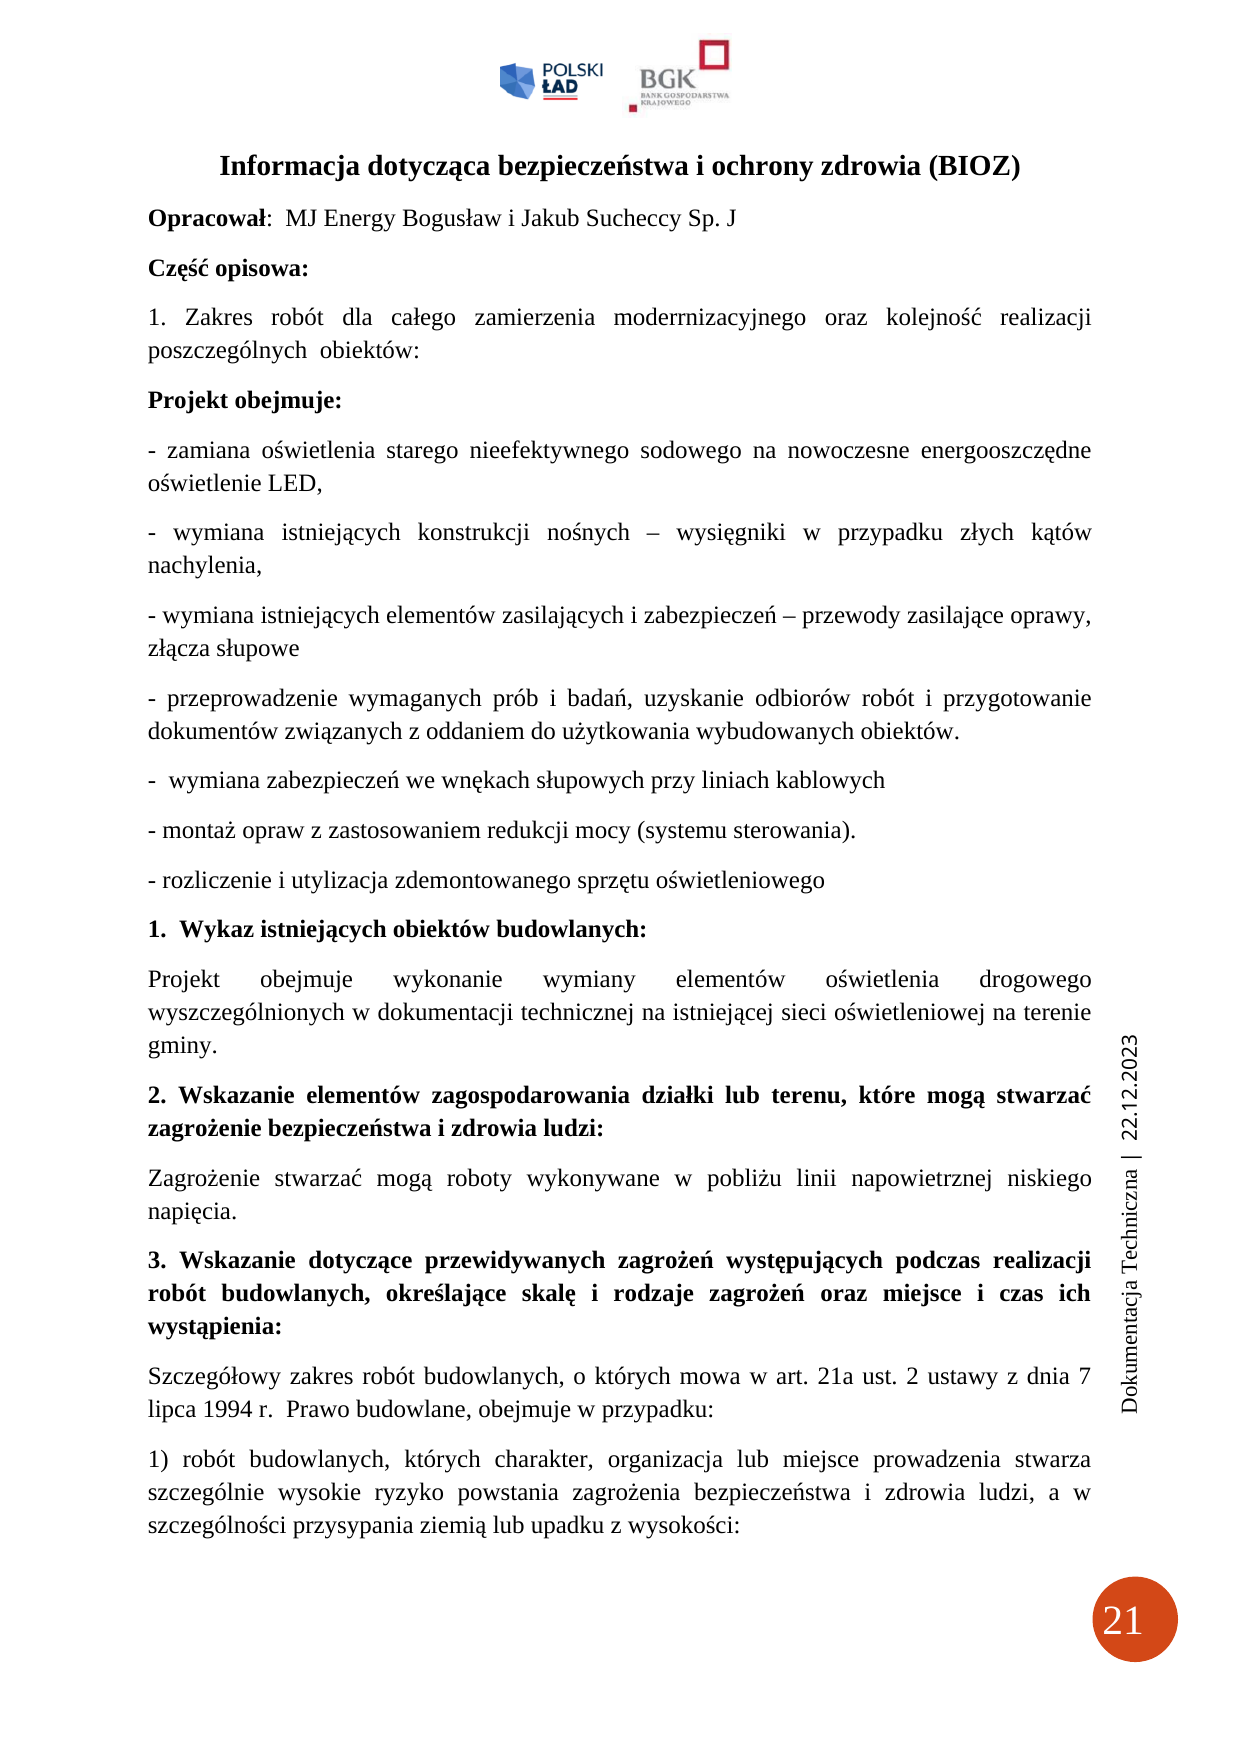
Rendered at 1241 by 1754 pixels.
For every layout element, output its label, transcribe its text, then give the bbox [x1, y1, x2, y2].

text 1) robót budowlanych, których charakter, organizacja lub miejsce prowadzenia stwarza szczególnie wysokie ryzyko powstania zagrożenia bezpieczeństwa i zdrowia ludzi, a w szczególności przysypania ziemią lub upadku z wysokości: [148, 1444, 1092, 1539]
text 3. Wskazanie dotyczące przewidywanych zagrożeń występujących podczas realizacji robót budowlanych, określające skalę i rodzaje zagrożeń oraz miejsce i czas ich wystąpienia: [148, 1245, 1092, 1340]
text 1. Zakres robót dla całego zamierzenia moderrnizacyjnego oraz kolejność realizacji poszczególnych obiektów: [148, 302, 1092, 364]
text Projekt obejmuje: [148, 385, 1092, 414]
text Projekt obejmuje wykonanie wymiany elementów oświetlenia drogowego wyszczególnionych w dokumentacji technicznej na istniejącej sieci oświetleniowej na terenie gminy. [148, 964, 1092, 1059]
text - przeprowadzenie wymaganych prób i badań, uzyskanie odbiorów robót i przygotowanie dokumentów związanych z oddaniem do użytkowania wybudowanych obiektów. [148, 683, 1092, 744]
text - montaż opraw z zastosowaniem redukcji mocy (systemu sterowania). [148, 815, 1092, 844]
text Opracował: MJ Energy Bogusław i Jakub Sucheccy Sp. J [148, 203, 1092, 232]
text Informacja dotycząca bezpieczeństwa i ochrony zdrowia (BIOZ) [148, 148, 1092, 181]
text - wymiana istniejących konstrukcji nośnych – wysięgniki w przypadku złych kątów nachylenia, [148, 517, 1092, 579]
text 2. Wskazanie elementów zagospodarowania działki lub terenu, które mogą stwarzać zagrożenie bezpieczeństwa i zdrowia ludzi: [148, 1080, 1092, 1142]
text - rozliczenie i utylizacja zdemontowanego sprzętu oświetleniowego [148, 865, 1092, 894]
text Część opisowa: [148, 253, 1092, 281]
text - wymiana zabezpieczeń we wnękach słupowych przy liniach kablowych [148, 766, 1092, 794]
text - wymiana istniejących elementów zasilających i zabezpieczeń – przewody zasilające oprawy, złącza słupowe [148, 600, 1092, 662]
text Szczegółowy zakres robót budowlanych, o których mowa w art. 21a ust. 2 ustawy z dnia 7 lipca 1994 r. ­ Prawo budowlane, obejmuje w przypadku: [148, 1361, 1092, 1423]
text - zamiana oświetlenia starego nieefektywnego sodowego na nowoczesne energooszczędne oświetlenie LED, [148, 435, 1092, 496]
picture [498, 30, 739, 118]
text 1. Wykaz istniejących obiektów budowlanych: [148, 914, 1092, 943]
text Zagrożenie stwarzać mogą roboty wykonywane w pobliżu linii napowietrznej niskiego napięcia. [148, 1163, 1092, 1224]
